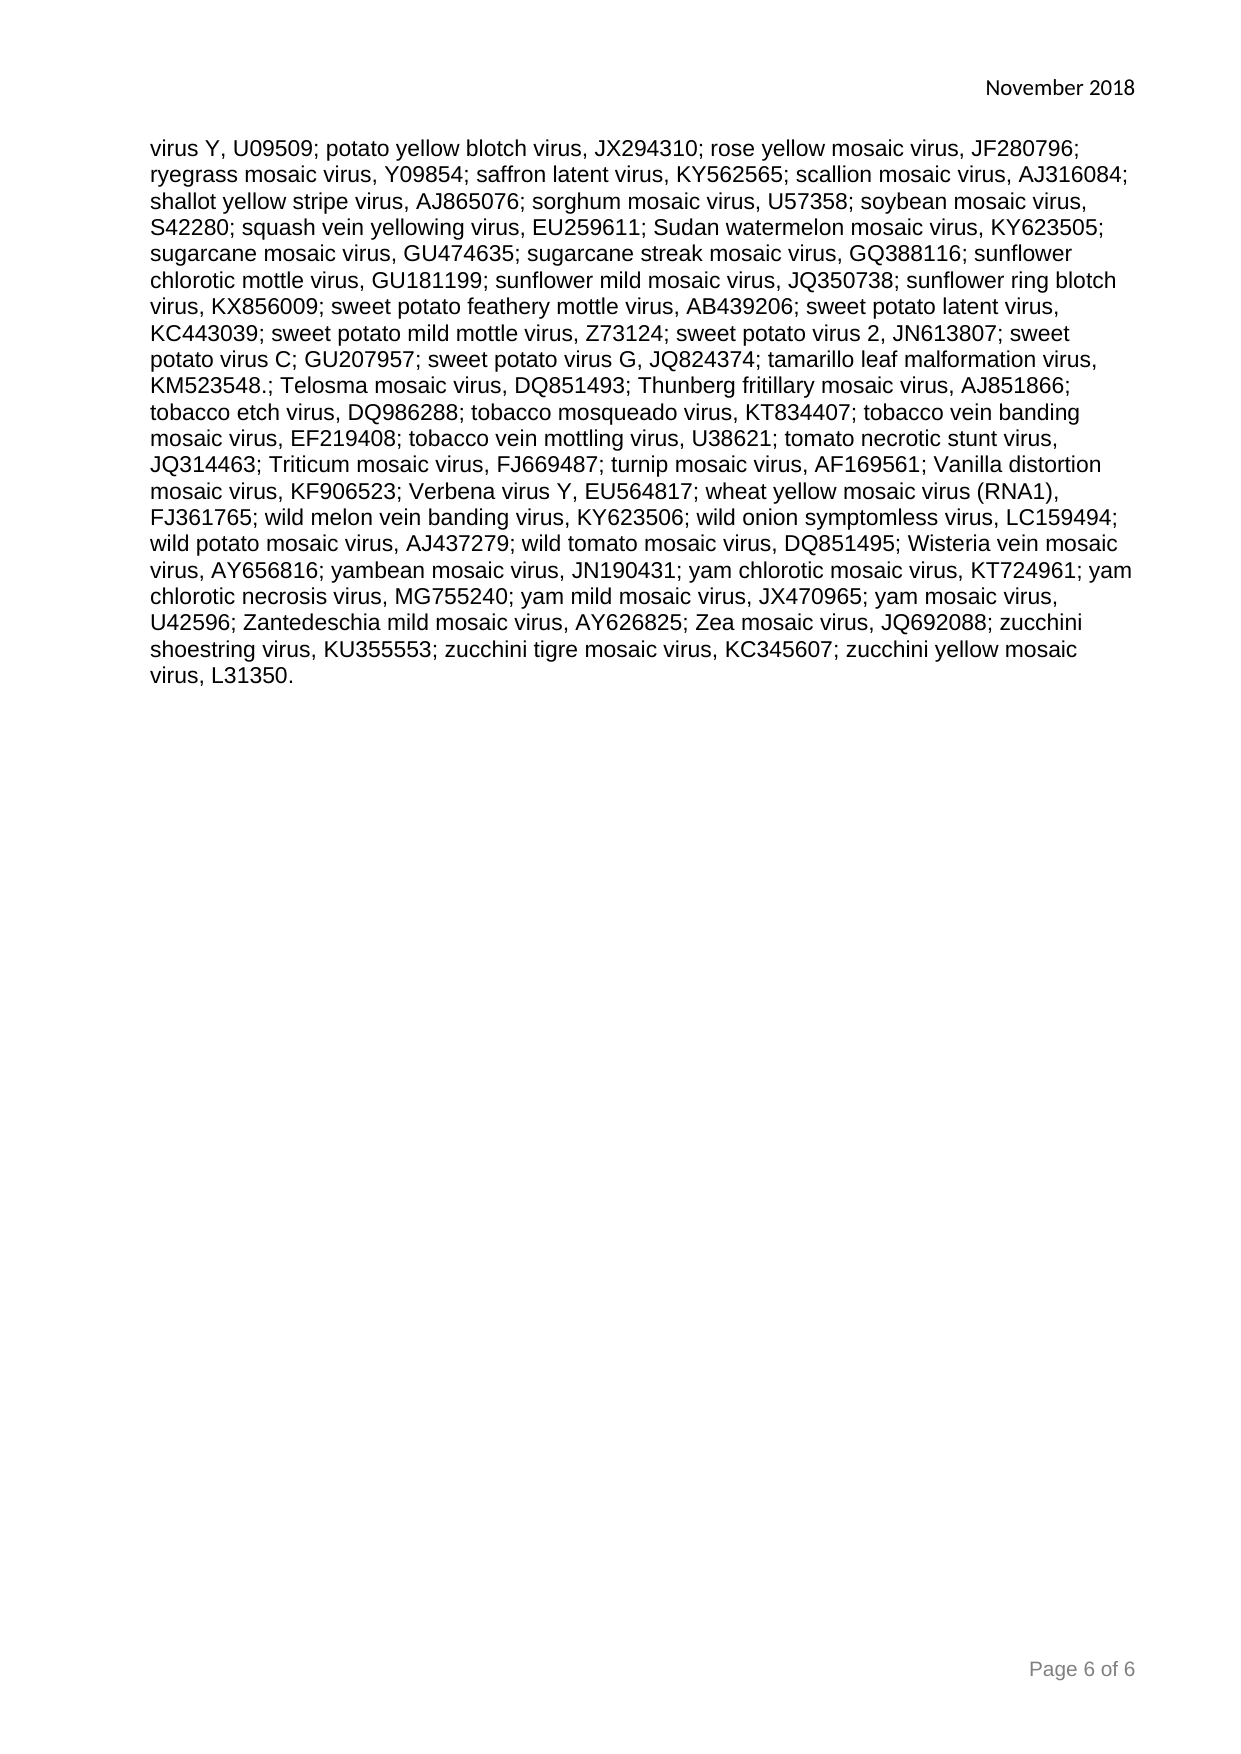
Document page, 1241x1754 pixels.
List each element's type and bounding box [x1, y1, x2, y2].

text [150, 135, 1135, 688]
